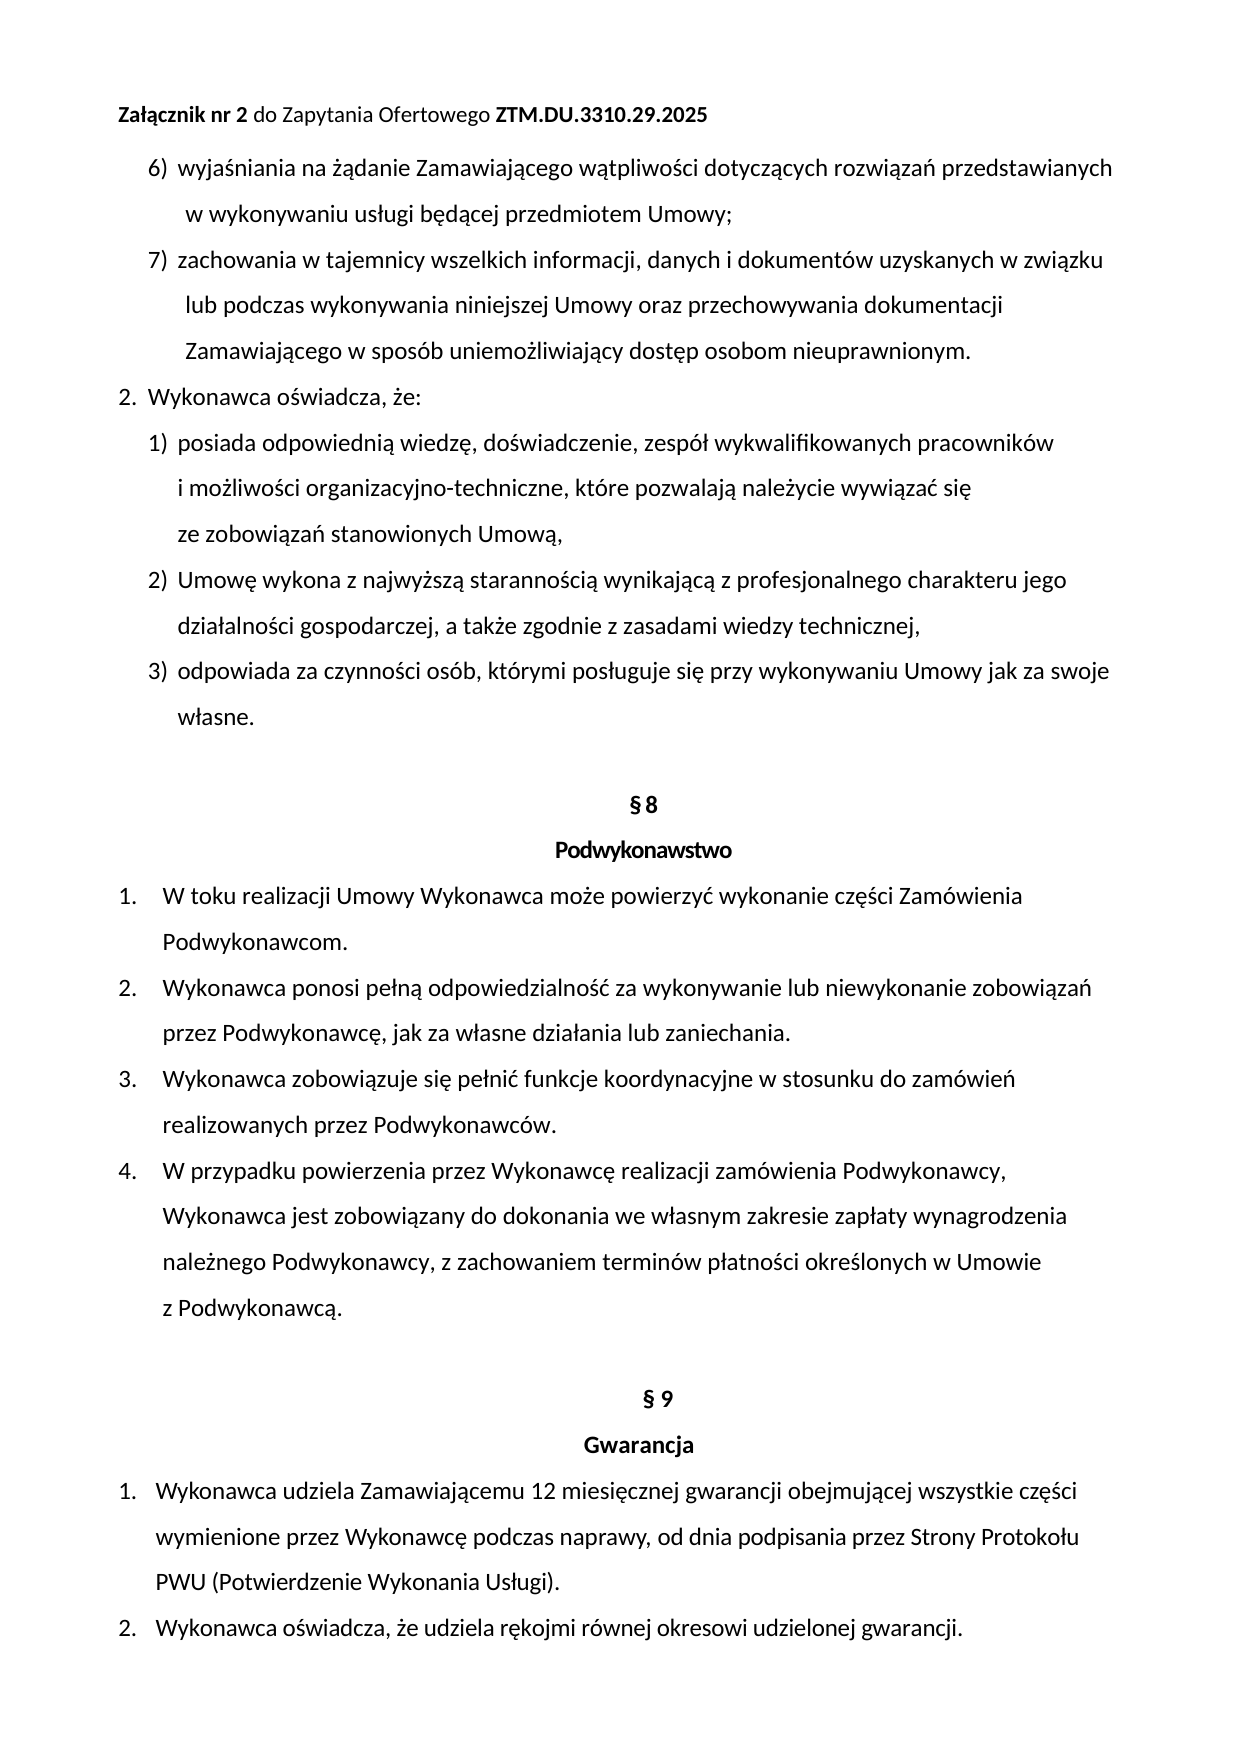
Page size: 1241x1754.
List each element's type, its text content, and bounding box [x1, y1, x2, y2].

list Wykonawca oświadcza, że udziela rękojmi równej okresowi udzielonej gwarancji. [118, 1612, 1122, 1643]
list Wykonawca ponosi pełną odpowiedzialność za wykonywanie lub niewykonanie zobowiązań przez Podwykonawcę, jak za własne działania lub zaniechania. [118, 972, 1122, 1048]
list wyjaśniania na żądanie Zamawiającego wątpliwości dotyczących rozwiązań przedstawianych w wykonywaniu usługi będącej przedmiotem Umowy; [148, 152, 1122, 229]
text Podwykonawstwo [166, 835, 1122, 865]
list W przypadku powierzenia przez Wykonawcę realizacji zamówienia Podwykonawcy, Wykonawca jest zobowiązany do dokonania we własnym zakresie zapłaty wynagrodzenia należnego Podwykonawcy, z zachowaniem terminów płatności określonych w Umowie z Podwykonawcą. [118, 1155, 1122, 1322]
list Gwarancja [156, 1429, 1122, 1460]
text § 9 [193, 1383, 1122, 1414]
text 3) odpowiada za czynności osób, którymi posługuje się przy wykonywaniu Umowy jak za swoje własne. [118, 656, 1122, 732]
text § 8 [166, 789, 1122, 819]
list Wykonawca udziela Zamawiającemu 12 miesięcznej gwarancji obejmującej wszystkie części wymienione przez Wykonawcę podczas naprawy, od dnia podpisania przez Strony Protokołu PWU (Potwierdzenie Wykonania Usługi). [118, 1475, 1122, 1597]
list W toku realizacji Umowy Wykonawca może powierzyć wykonanie części Zamówienia Podwykonawcom. [118, 880, 1122, 957]
list Wykonawca zobowiązuje się pełnić funkcje koordynacyjne w stosunku do zamówień realizowanych przez Podwykonawców. [118, 1063, 1122, 1139]
text 2. Wykonawca oświadcza, że: [118, 381, 1122, 412]
text 1) posiada odpowiednią wiedzę, doświadczenie, zespół wykwalifikowanych pracowników i możliwości organizacyjno-techniczne, które pozwalają należycie wywiązać się ze zobowiązań stanowionych Umową, [118, 427, 1122, 549]
list zachowania w tajemnicy wszelkich informacji, danych i dokumentów uzyskanych w związku lub podczas wykonywania niniejszej Umowy oraz przechowywania dokumentacji Zamawiającego w sposób uniemożliwiający dostęp osobom nieuprawnionym. [148, 244, 1122, 366]
text 2) Umowę wykona z najwyższą starannością wynikającą z profesjonalnego charakteru jego działalności gospodarczej, a także zgodnie z zasadami wiedzy technicznej, [118, 564, 1122, 640]
